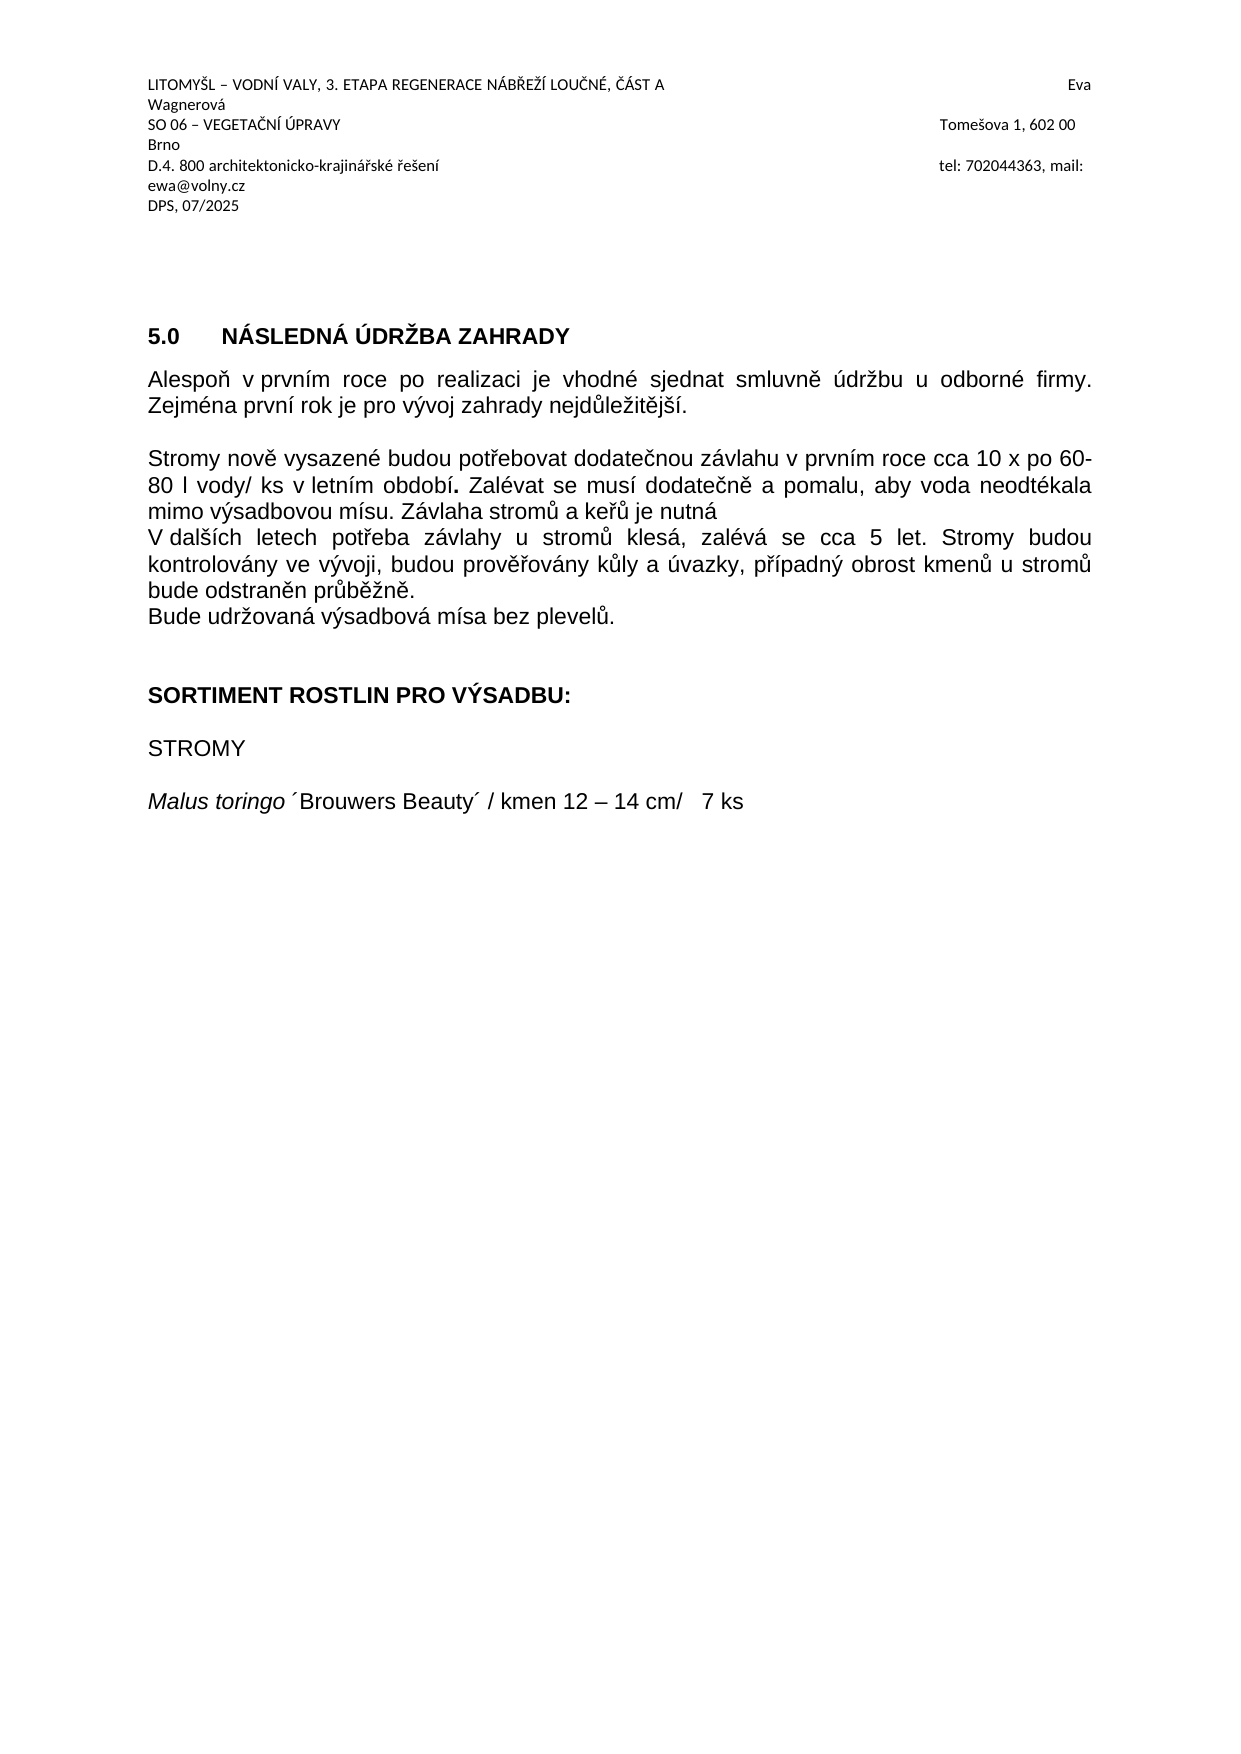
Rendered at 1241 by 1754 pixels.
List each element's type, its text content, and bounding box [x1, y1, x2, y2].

text SORTIMENT ROSTLIN PRO VÝSADBU: [148, 682, 1093, 709]
text V dalších letech potřeba závlahy u stromů klesá, zalévá se cca 5 let. Stromy budou kontrolovány ve vývoji, budou prověřovány kůly a úvazky, případný obrost kmenů u stromů bude odstraněn průběžně. [148, 524, 1093, 603]
text Bude udržovaná výsadbová mísa bez plevelů. [148, 603, 1093, 630]
text Alespoň v prvním roce po realizaci je vhodné sjednat smluvně údržbu u odborné firmy. Zejména první rok je pro vývoj zahrady nejdůležitější. [148, 366, 1093, 419]
text Malus toringo ´Brouwers Beauty´ / kmen 12 – 14 cm/ 7 ks [148, 788, 1093, 814]
text 5.0 NÁSLEDNÁ ÚDRŽBA ZAHRADY [148, 323, 1093, 349]
text STROMY [148, 735, 1093, 761]
text Stromy nově vysazené budou potřebovat dodatečnou závlahu v prvním roce cca 10 x po 60-80 l vody/ ks v letním období. Zalévat se musí dodatečně a pomalu, aby voda neodtékala mimo výsadbovou mísu. Závlaha stromů a keřů je nutná [148, 445, 1093, 524]
